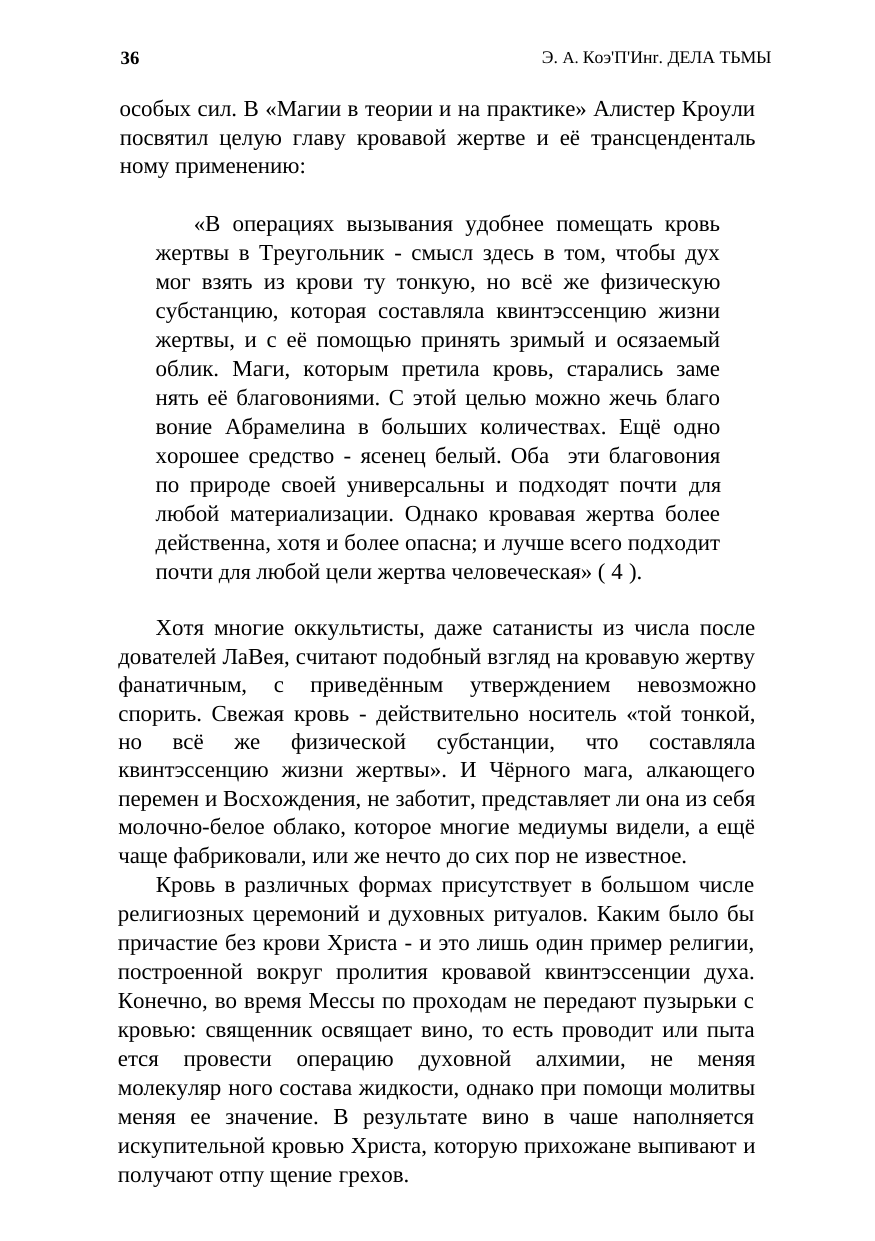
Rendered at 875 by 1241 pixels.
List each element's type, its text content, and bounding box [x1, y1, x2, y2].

text «В операциях вызывания удобнее помещать кровь жертвы в Треугольник - смысл здесь в том, чтобы дух мог взять из крови ту тонкую, но всё же физическую субстанцию, которая составляла квинтэссенцию жизни жертвы, и с её помощью принять зримый и осязаемый облик. Маги, которым претила кровь, старались заме­ нять её благовониями. С этой целью можно жечь благо­ воние Абрамелина в больших количествах. Ещё одно хорошее средство - ясенец белый. Оба эти благовония по природе своей универсальны и подходят почти для любой материализации. Однако кровавая жертва более действенна, хотя и более опасна; и лучше всего подходит почти для любой цели жертва человеческая» ( 4 ). [155, 210, 721, 584]
text Кровь в различных формах присутствует в большом числе религиозных церемоний и духовных ритуалов. Каким было бы причастие без крови Христа - и это лишь один пример религии, построенной вокруг пролития кровавой квинтэссенции духа. Конечно, во время Мессы по проходам не передают пузырьки с кровью: священник освящает вино, то есть проводит или пыта­ ется провести операцию духовной алхимии, не меняя молекуляр­ ного состава жидкости, однако при помощи молитвы меняя ее значение. В результате вино в чаше наполняется искупительной кровью Христа, которую прихожане выпивают и получают отпу­ щение грехов. [118, 871, 756, 1187]
text особых сил. В «Магии в теории и на практике» Алистер Кроули посвятил целую главу кровавой жертве и её трансценденталь­ ному применению: [119, 95, 757, 179]
text 36 Э. А. Коэ'П'Инr. ДЕЛА ТЬМЫ [120, 47, 799, 68]
text Хотя многие оккультисты, даже сатанисты из числа после­ дователей ЛаВея, считают подобный взгляд на кровавую жертву фанатичным, с приведённым утверждением невозможно спорить. Свежая кровь - действительно носитель «той тонкой, но всё же физической субстанции, что составляла квинтэссенцию жизни жертвы». И Чёрного мага, алкающего перемен и Восхождения, не заботит, представляет ли она из себя молочно-белое облако, которое многие медиумы видели, а ещё чаще фабриковали, или же нечто до сих пор не известное. [118, 614, 756, 868]
